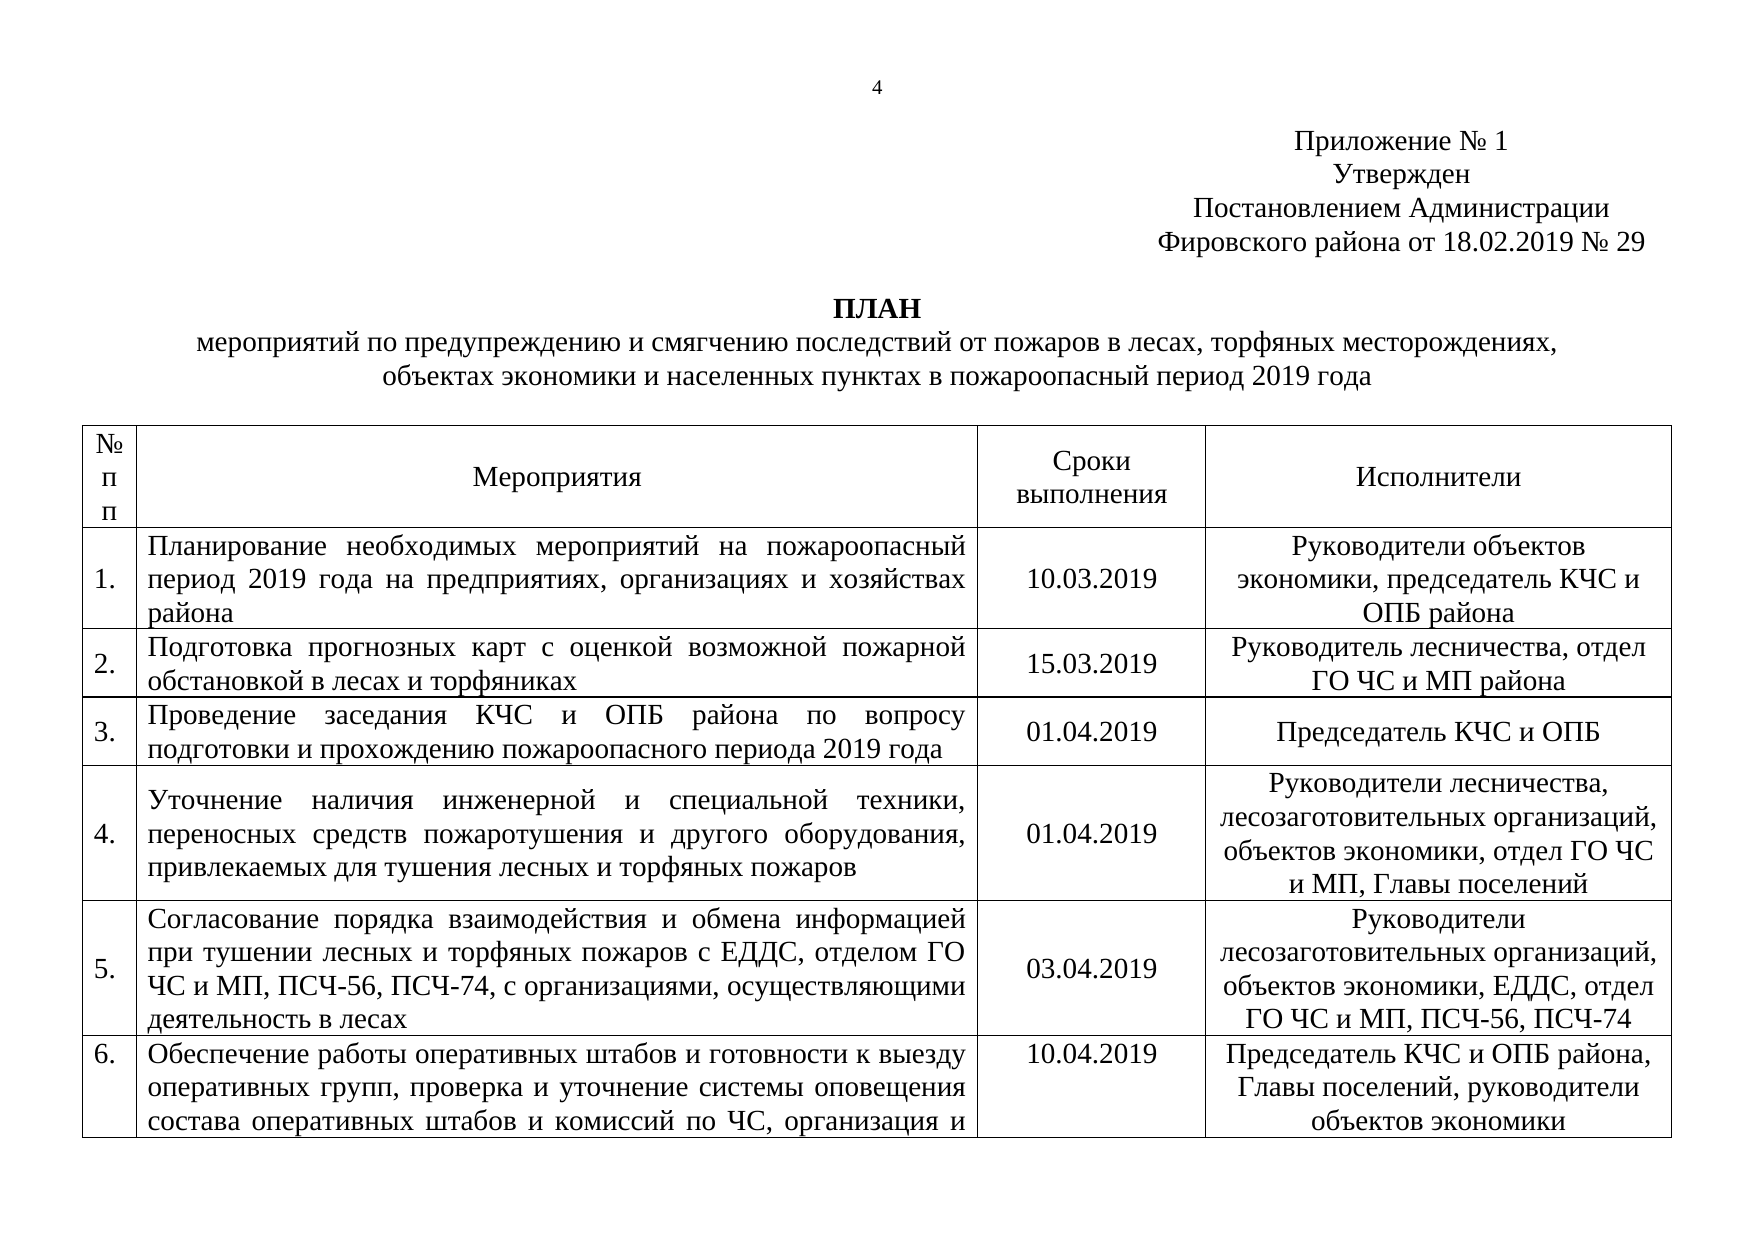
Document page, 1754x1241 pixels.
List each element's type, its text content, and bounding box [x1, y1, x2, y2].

table_header Мероприятия [137, 426, 977, 527]
table_header Исполнители [1206, 426, 1671, 527]
text Постановлением Администрации Фировского района от 18.02.2019 № 29 [1137, 190, 1665, 257]
table_cell [83, 528, 136, 628]
table_cell 10.04.2019 [978, 1036, 1205, 1137]
table_cell Подготовка прогнозных карт с оценкой возможной пожарной обстановкой в лесах и торфяниках [137, 629, 977, 696]
table_cell 15.03.2019 [978, 629, 1205, 696]
table_cell 10.03.2019 [978, 528, 1205, 628]
table_cell Согласование порядка взаимодействия и обмена информацией при тушении лесных и торфяных пожаров с ЕДДС, отделом ГО ЧС и МП, ПСЧ-56, ПСЧ-74, с организациями, осуществляющими деятельность в лесах [137, 901, 977, 1035]
table_cell Руководители лесничества, лесозаготовительных организаций, объектов экономики, отдел ГО ЧС и МП, Главы поселений [1206, 766, 1671, 900]
table_cell Председатель КЧС и ОПБ [1206, 698, 1671, 764]
table_cell [83, 698, 136, 764]
table_cell [83, 1036, 136, 1137]
text объектах экономики и населенных пунктах в пожароопасный период 2019 года [89, 358, 1665, 391]
table_header Сроки выполнения [978, 426, 1205, 527]
table_cell 01.04.2019 [978, 698, 1205, 764]
table_cell Уточнение наличия инженерной и специальной техники, переносных средств пожаротушения и другого оборудования, привлекаемых для тушения лесных и торфяных пожаров [137, 766, 977, 900]
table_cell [137, 1036, 977, 1137]
text Утвержден [1137, 157, 1665, 190]
table_cell Руководители объектов экономики, председатель КЧС и ОПБ района [1206, 528, 1671, 628]
text мероприятий по предупреждению и смягчению последствий от пожаров в лесах, торфяных месторождениях, [89, 324, 1665, 358]
table_cell 01.04.2019 [978, 766, 1205, 900]
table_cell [1206, 1036, 1671, 1137]
table_cell Руководители лесозаготовительных организаций, объектов экономики, ЕДДС, отдел ГО ЧС и МП, ПСЧ-56, ПСЧ-74 [1206, 901, 1671, 1035]
table_cell Руководитель лесничества, отдел ГО ЧС и МП района [1206, 629, 1671, 696]
table_header № пп [83, 426, 136, 527]
table_cell [83, 629, 136, 696]
table_cell [83, 766, 136, 900]
text ПЛАН [89, 291, 1665, 324]
table_cell 03.04.2019 [978, 901, 1205, 1035]
table_cell Проведение заседания КЧС и ОПБ района по вопросу подготовки и прохождению пожароопасного периода 2019 года [137, 698, 977, 764]
table_cell [83, 901, 136, 1035]
text Приложение № 1 [1137, 123, 1665, 157]
table_cell Планирование необходимых мероприятий на пожароопасный период 2019 года на предприятиях, организациях и хозяйствах района [137, 528, 977, 628]
